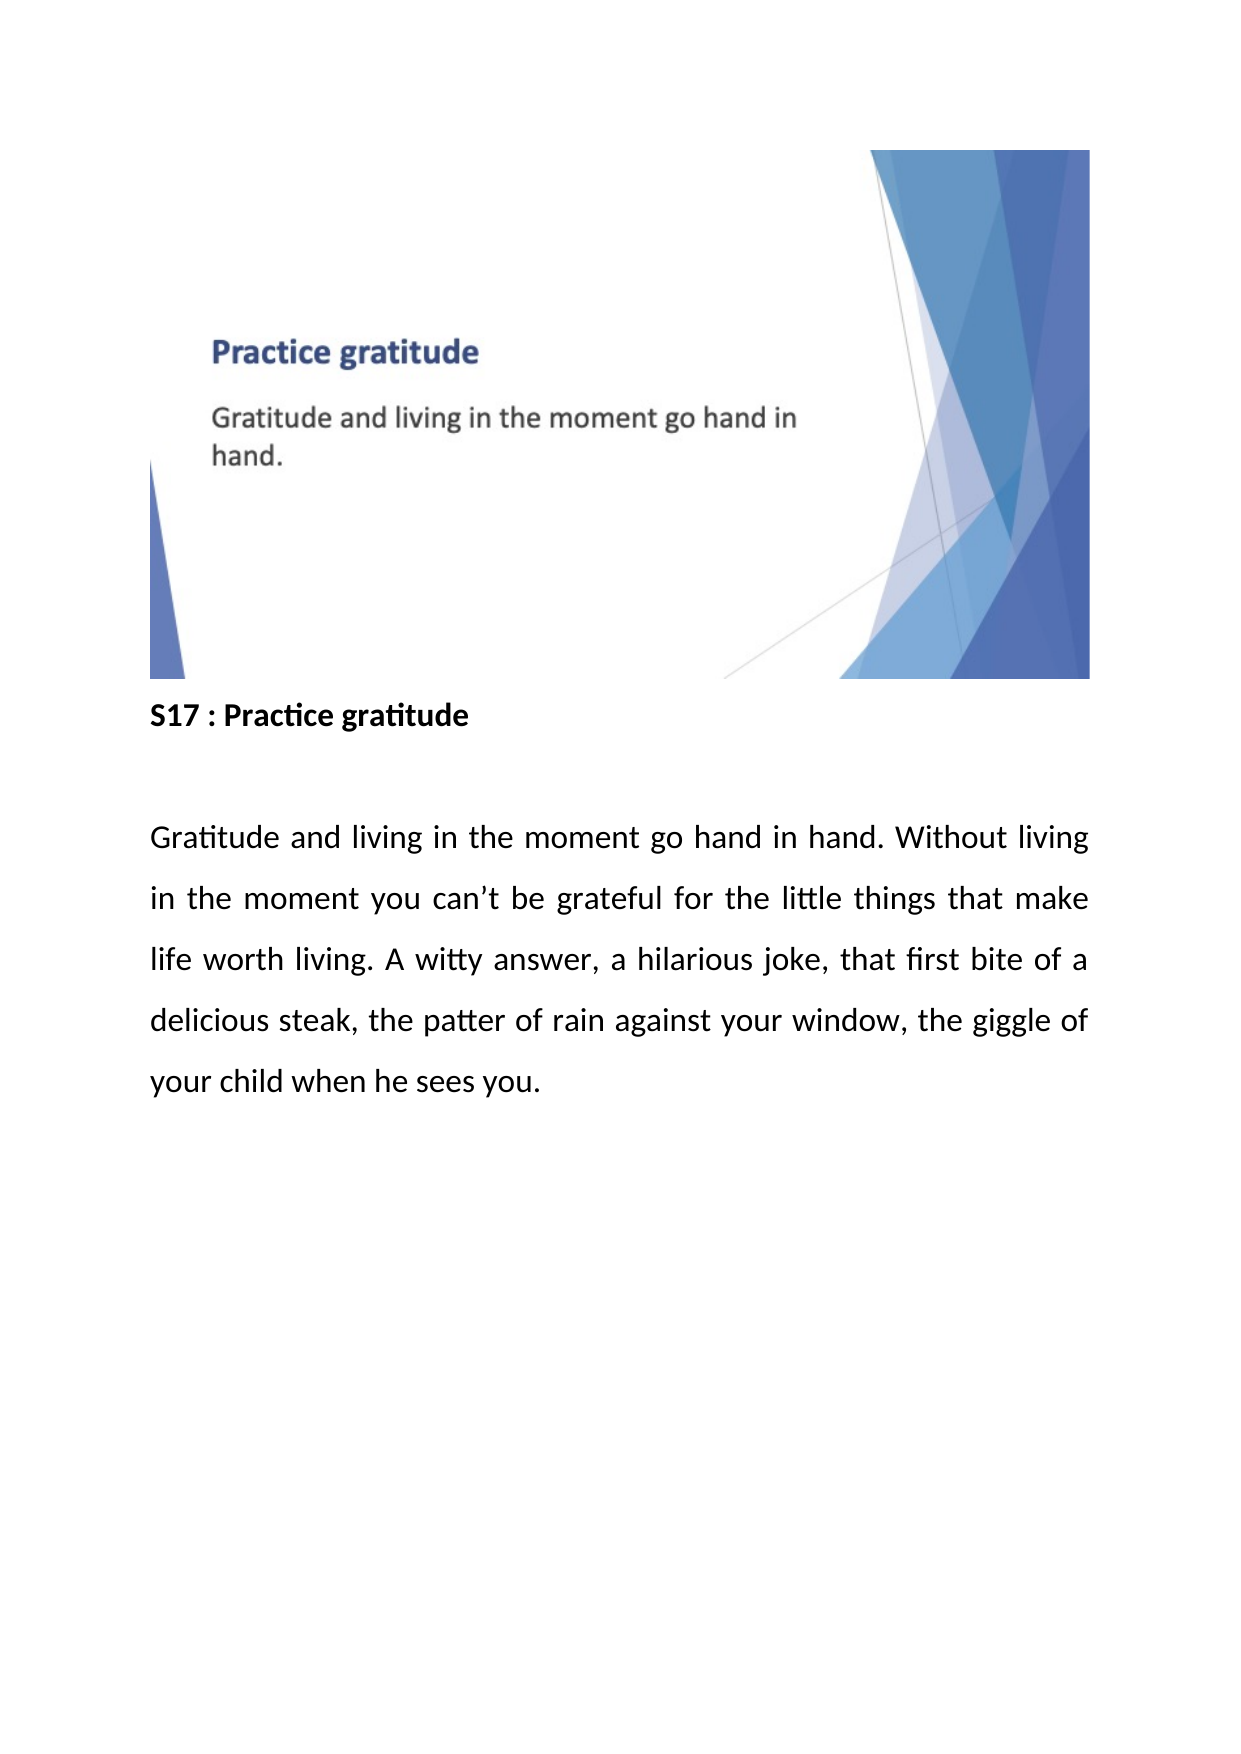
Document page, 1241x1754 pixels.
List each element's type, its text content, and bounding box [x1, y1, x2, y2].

picture [150, 150, 1090, 679]
text S17 : Practice gratitude [150, 694, 1090, 734]
text Gratitude and living in the moment go hand in hand. Without living in the moment you can’t be grateful for the little things that make life worth living. A witty answer, a hilarious joke, that first bite of a delicious steak, the patter of rain against your window, the giggle of your child when he sees you. [150, 816, 1090, 1101]
